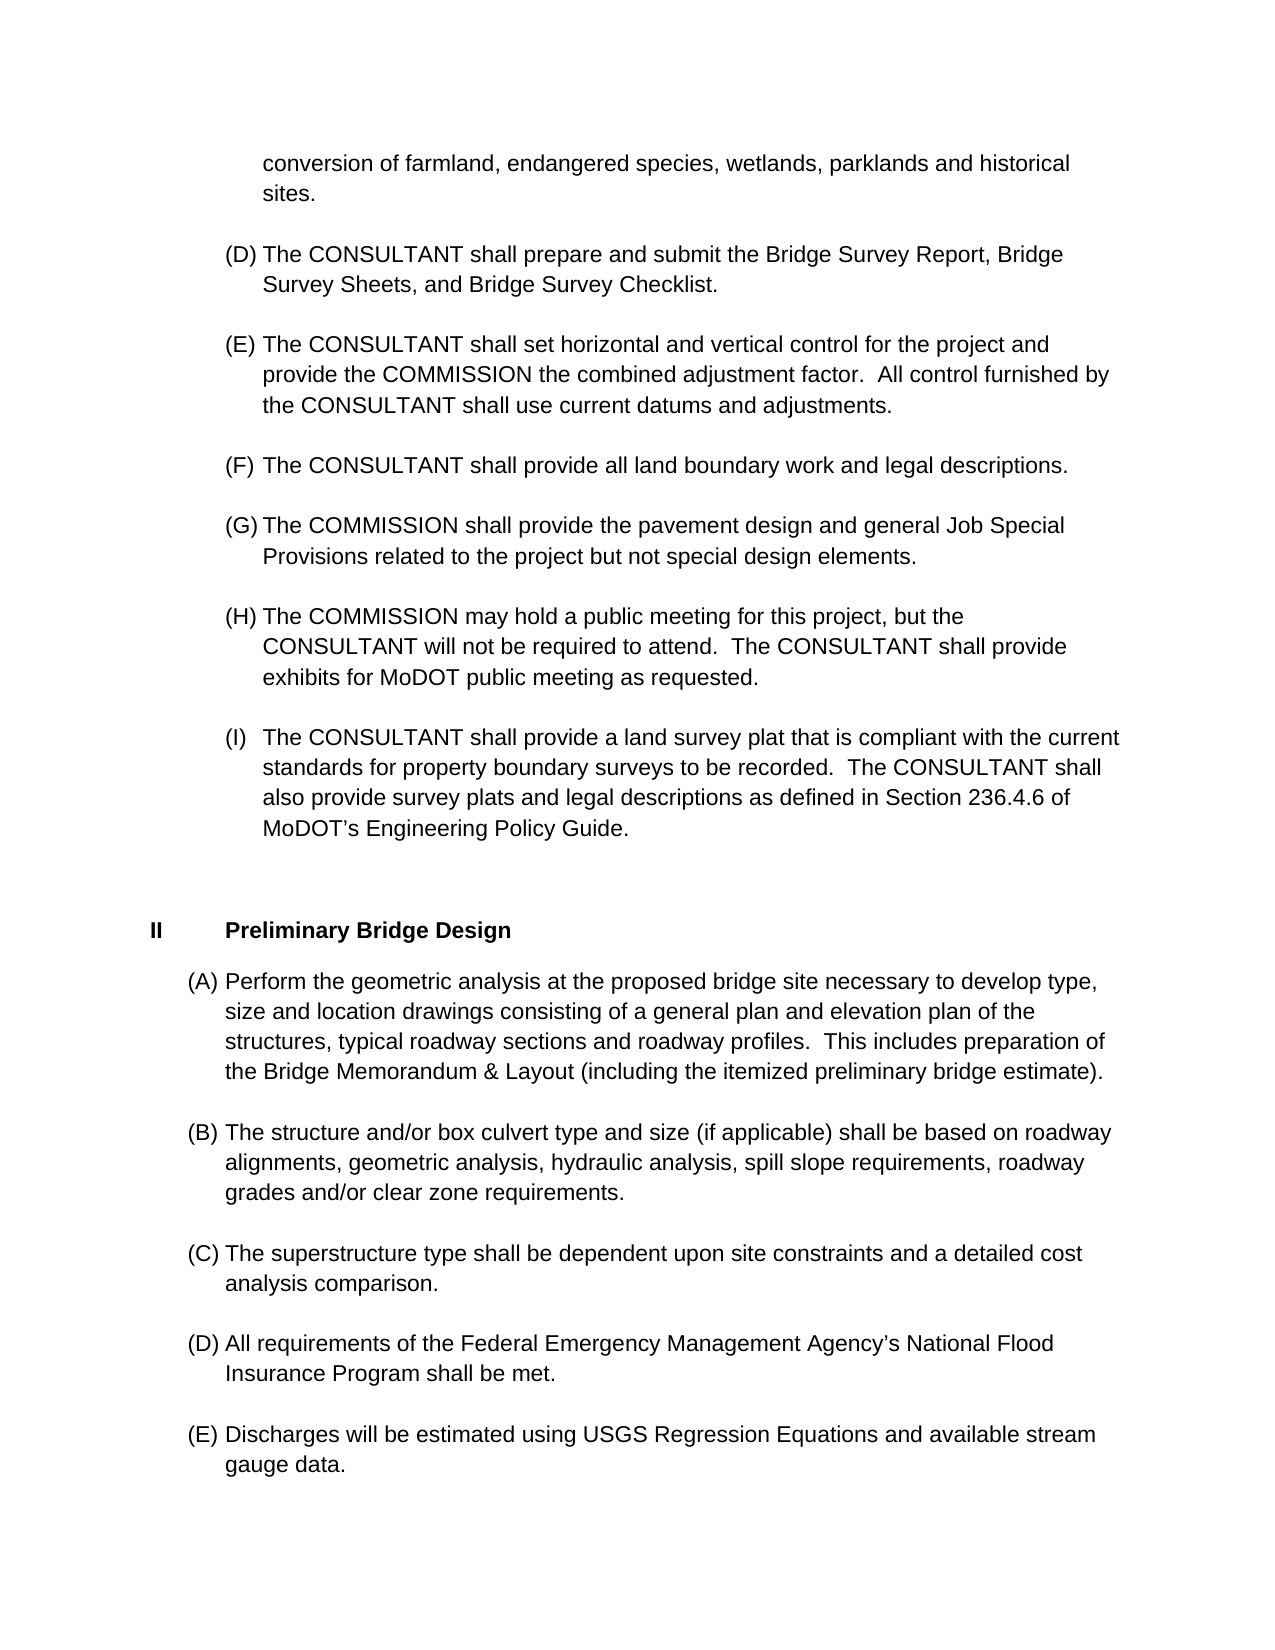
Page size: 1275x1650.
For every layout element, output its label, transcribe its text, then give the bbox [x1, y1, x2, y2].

list The CONSULTANT shall set horizontal and vertical control for the project and provide the COMMISSION the combined adjustment factor. All control furnished by the CONSULTANT shall use current datums and adjustments. [225, 331, 1125, 418]
list The superstructure type shall be dependent upon site constraints and a detailed cost analysis comparison. [187, 1239, 1125, 1296]
list All requirements of the Federal Emergency Management Agency’s National Flood Insurance Program shall be met. [187, 1330, 1125, 1387]
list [225, 150, 1125, 207]
list Discharges will be estimated using USGS Regression Equations and available stream gauge data. [187, 1421, 1125, 1477]
list The CONSULTANT shall provide a land survey plat that is compliant with the current standards for property boundary surveys to be recorded. The CONSULTANT shall also provide survey plats and legal descriptions as defined in Section 236.4.6 of MoDOT’s Engineering Policy Guide. [225, 724, 1125, 841]
list The CONSULTANT shall provide all land boundary work and legal descriptions. [225, 452, 1125, 478]
list The COMMISSION may hold a public meeting for this project, but the CONSULTANT will not be required to attend. The CONSULTANT shall provide exhibits for MoDOT public meeting as requested. [225, 603, 1125, 690]
list The CONSULTANT shall prepare and submit the Bridge Survey Report, Bridge Survey Sheets, and Bridge Survey Checklist. [225, 241, 1125, 297]
list Perform the geometric analysis at the proposed bridge site necessary to develop type, size and location drawings consisting of a general plan and elevation plan of the structures, typical roadway sections and roadway profiles. This includes preparation of the Bridge Memorandum & Layout (including the itemized preliminary bridge estimate). [187, 968, 1125, 1085]
list The structure and/or box culvert type and size (if applicable) shall be based on roadway alignments, geometric analysis, hydraulic analysis, spill slope requirements, roadway grades and/or clear zone requirements. [187, 1119, 1125, 1206]
text II Preliminary Bridge Design [150, 917, 1125, 943]
list The COMMISSION shall provide the pavement design and general Job Special Provisions related to the project but not special design elements. [225, 512, 1125, 569]
